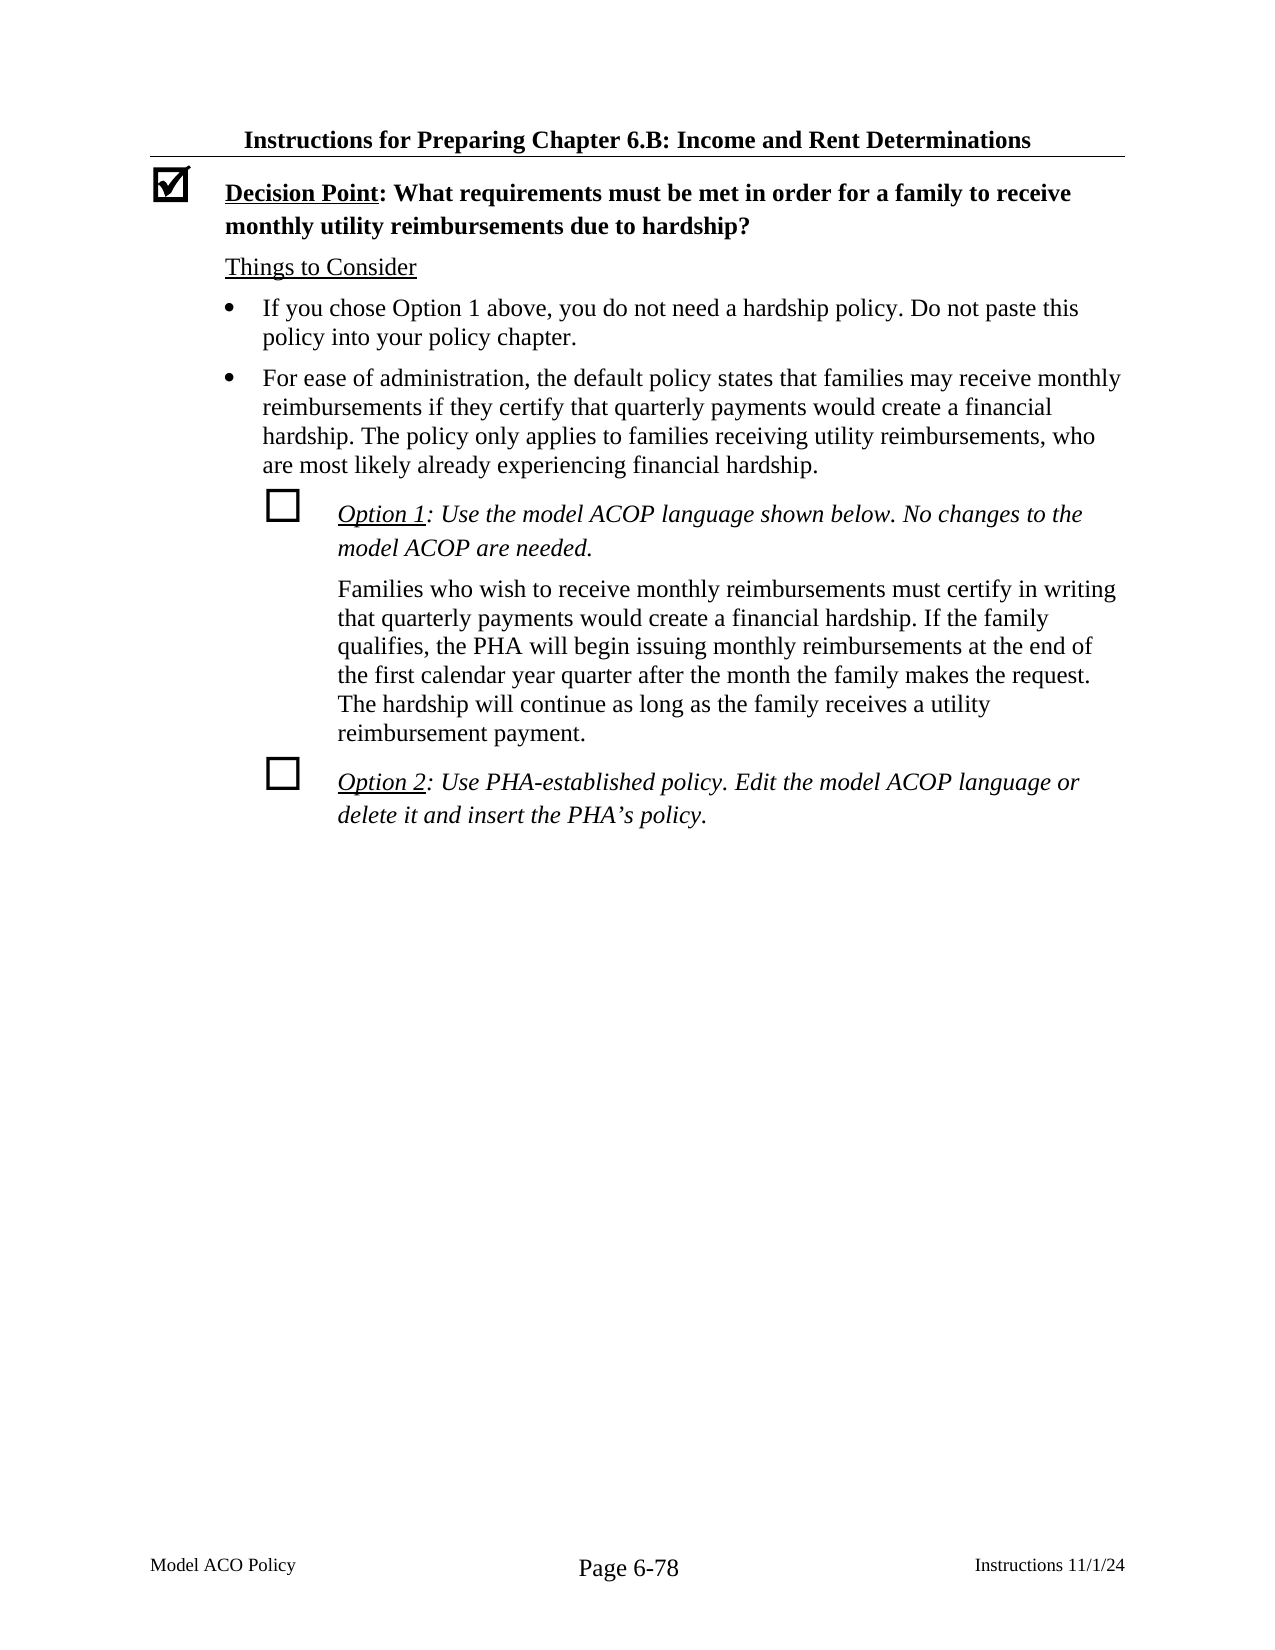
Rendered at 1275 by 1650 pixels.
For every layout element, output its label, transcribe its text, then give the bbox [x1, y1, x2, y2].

list For ease of administration, the default policy states that families may receive monthly reimbursements if they certify that quarterly payments would create a financial hardship. The policy only applies to families receiving utility reimbursements, who are most likely already experiencing financial hardship. [225, 363, 1125, 478]
text Families who wish to receive monthly reimbursements must certify in writing that quarterly payments would create a financial hardship. If the family qualifies, the PHA will begin issuing monthly reimbursements at the end of the first calendar year quarter after the month the family makes the request. The hardship will continue as long as the family receives a utility reimbursement payment. [337, 574, 1125, 746]
list If you chose Option 1 above, you do not need a hardship policy. Do not paste this policy into your policy chapter. [225, 293, 1125, 351]
text Option 2: Use PHA-established policy. Edit the model ACOP language or delete it and insert the PHA’s policy. [262, 759, 1125, 829]
text Option 1: Use the model ACOP language shown below. No changes to the model ACOP are needed. [262, 491, 1125, 561]
text Things to Consider [225, 252, 1125, 281]
text Decision Point: What requirements must be met in order for a family to receive monthly utility reimbursements due to hardship? [150, 169, 1125, 240]
